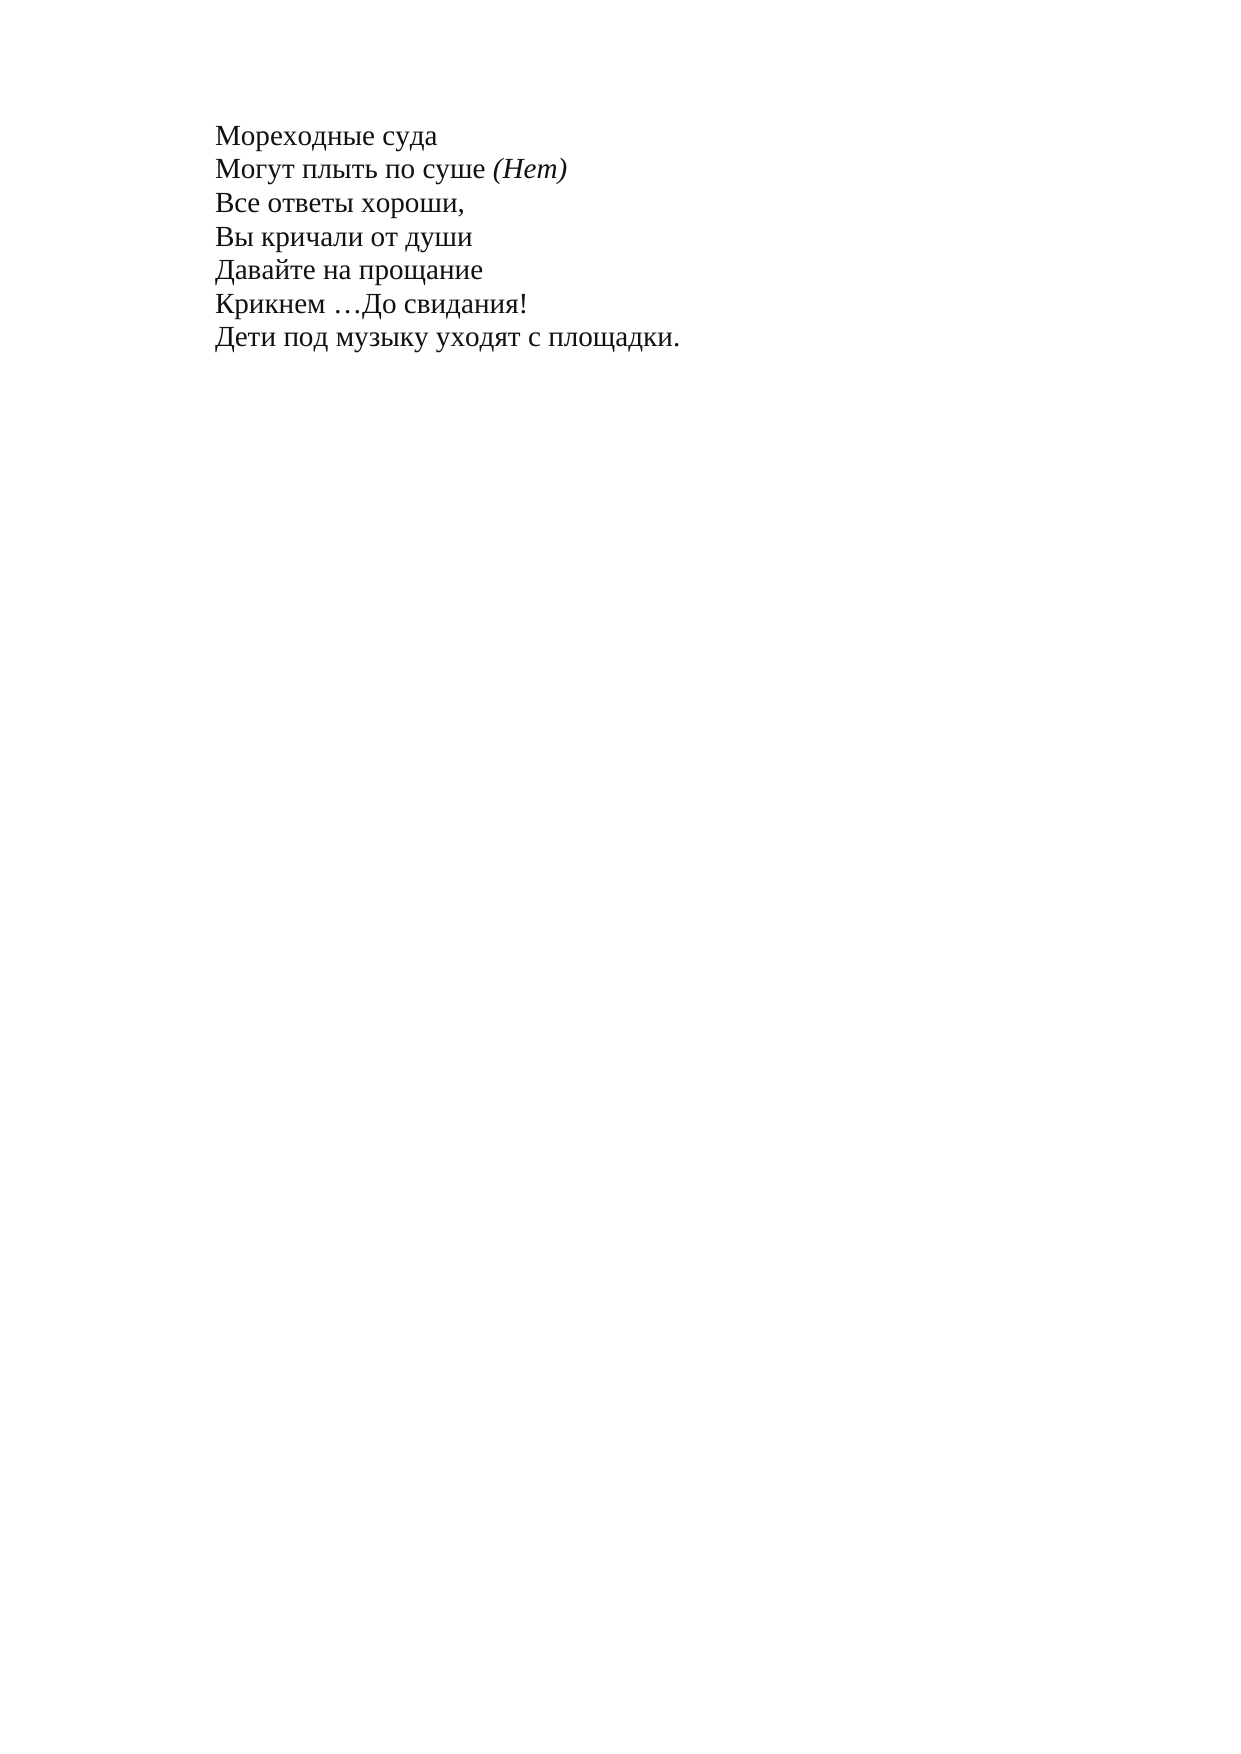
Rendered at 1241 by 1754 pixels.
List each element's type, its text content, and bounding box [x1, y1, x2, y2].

text Могут плыть по суше (Нет) [177, 152, 1152, 185]
text Дети под музыку уходят с площадки. [177, 319, 1152, 353]
text Вы кричали от души [177, 219, 1152, 252]
text Давайте на прощание [177, 252, 1152, 286]
text Все ответы хороши, [177, 185, 1152, 219]
text Крикнем …До свидания! [177, 286, 1152, 319]
text Мореходные суда [177, 118, 1152, 152]
